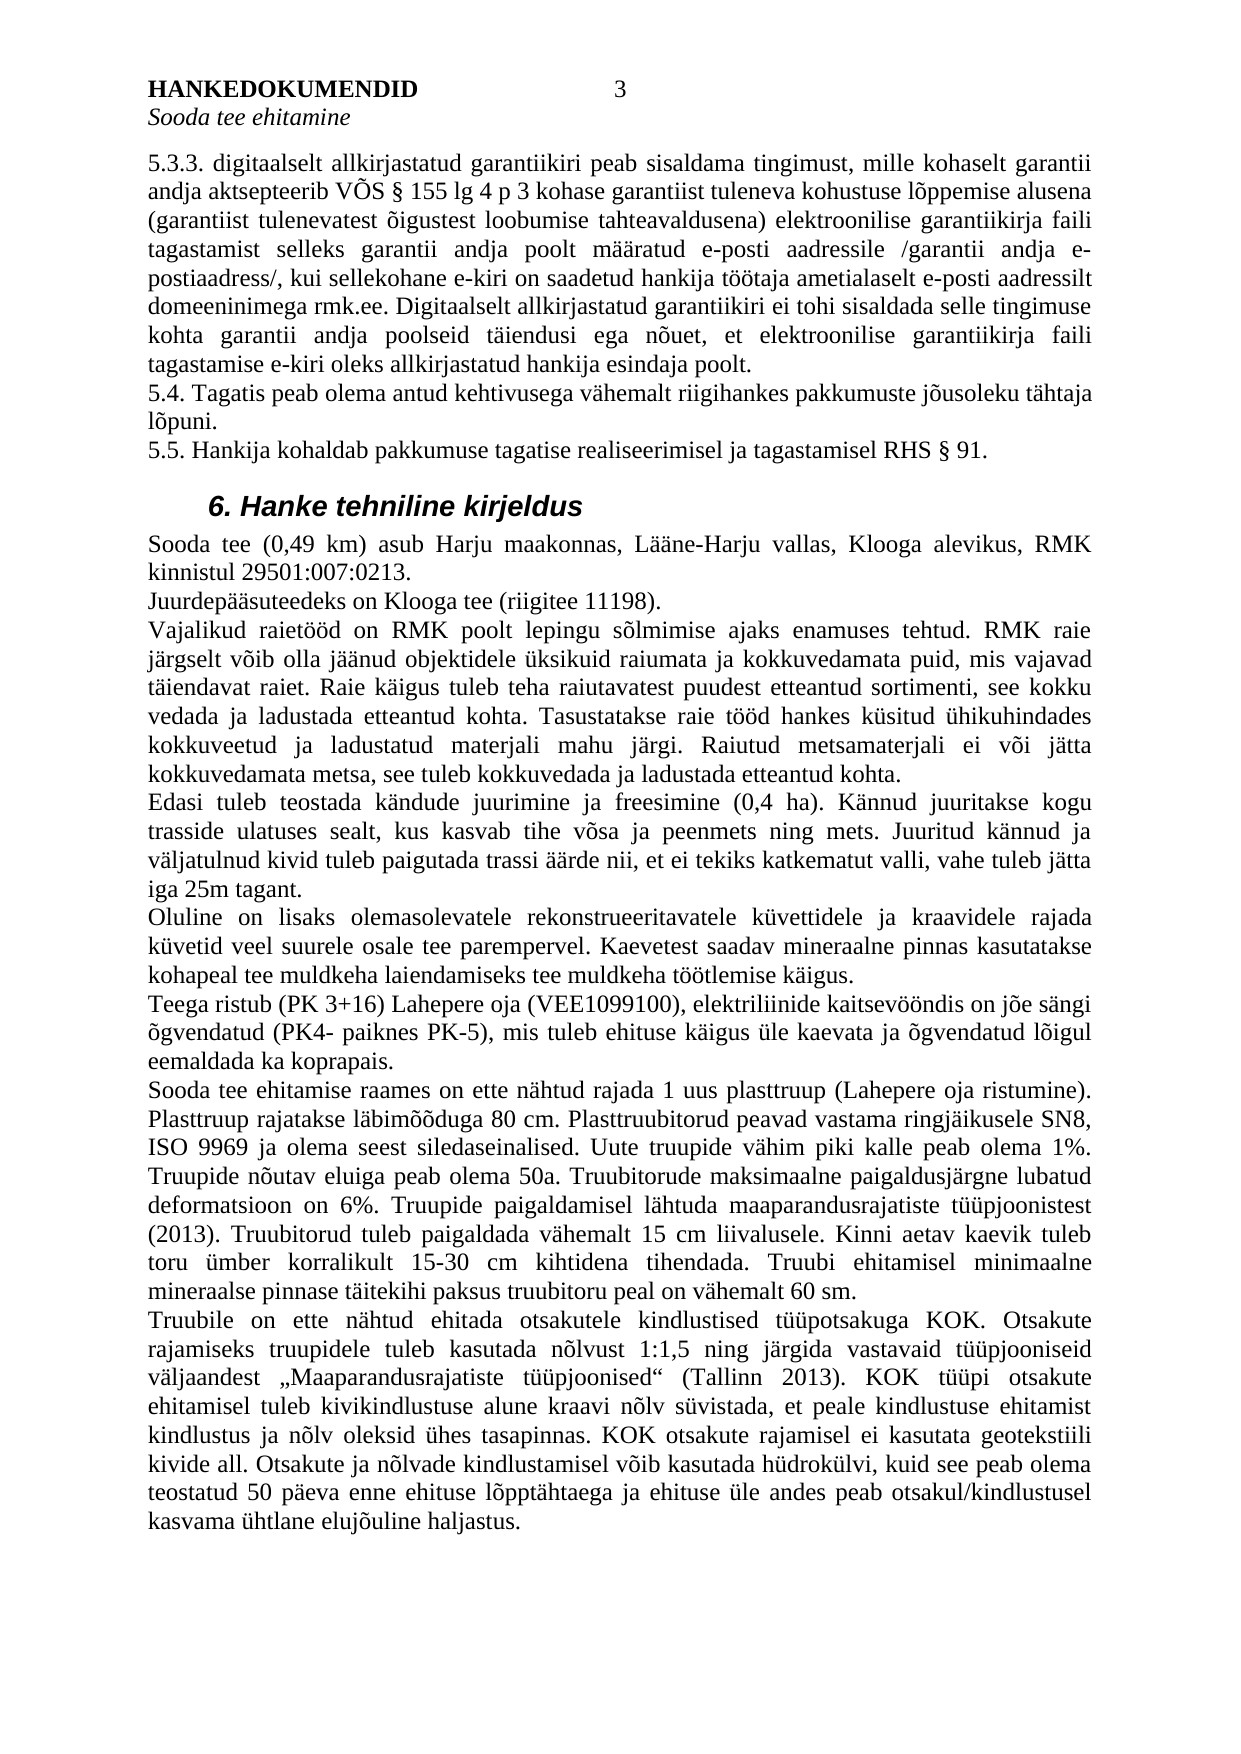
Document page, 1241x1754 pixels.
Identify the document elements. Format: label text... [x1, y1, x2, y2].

text Oluline on lisaks olemasolevatele rekonstrueeritavatele küvettidele ja kraavidele rajada küvetid veel suurele osale tee parempervel. Kaevetest saadav mineraalne pinnas kasutatakse kohapeal tee muldkeha laiendamiseks tee muldkeha töötlemise käigus. [148, 902, 1093, 989]
text Edasi tuleb teostada kändude juurimine ja freesimine (0,4 ha). Kännud juuritakse kogu trasside ulatuses sealt, kus kasvab tihe võsa ja peenmets ning mets. Juuritud kännud ja väljatulnud kivid tuleb paigutada trassi äärde nii, et ei tekiks katkematut valli, vahe tuleb jätta iga 25m tagant. [148, 787, 1093, 902]
subtitle 6. Hanke tehniline kirjeldus [208, 489, 1093, 522]
text Sooda tee ehitamise raames on ette nähtud rajada 1 uus plasttruup (Lahepere oja ristumine). Plasttruup rajatakse läbimõõduga 80 cm. Plasttruubitorud peavad vastama ringjäikusele SN8, ISO 9969 ja olema seest siledaseinalised. Uute truupide vähim piki kalle peab olema 1%. Truupide nõutav eluiga peab olema 50a. Truubitorude maksimaalne paigaldusjärgne lubatud deformatsioon on 6%. Truupide paigaldamisel lähtuda maaparandusrajatiste tüüpjoonistest (2013). Truubitorud tuleb paigaldada vähemalt 15 cm liivalusele. Kinni aetav kaevik tuleb toru ümber korralikult 15-30 cm kihtidena tihendada. Truubi ehitamisel minimaalne mineraalse pinnase täitekihi paksus truubitoru peal on vähemalt 60 sm. [148, 1075, 1093, 1305]
text Vajalikud raietööd on RMK poolt lepingu sõlmimise ajaks enamuses tehtud. RMK raie järgselt võib olla jäänud objektidele üksikuid raiumata ja kokkuvedamata puid, mis vajavad täiendavat raiet. Raie käigus tuleb teha raiutavatest puudest etteantud sortimenti, see kokku vedada ja ladustada etteantud kohta. Tasustatakse raie tööd hankes küsitud ühikuhindades kokkuveetud ja ladustatud materjali mahu järgi. Raiutud metsamaterjali ei või jätta kokkuvedamata metsa, see tuleb kokkuvedada ja ladustada etteantud kohta. [148, 615, 1093, 787]
text Truubile on ette nähtud ehitada otsakutele kindlustised tüüpotsakuga KOK. Otsakute rajamiseks truupidele tuleb kasutada nõlvust 1:1,5 ning järgida vastavaid tüüpjooniseid väljaandest „Maaparandusrajatiste tüüpjoonised“ (Tallinn 2013). KOK tüüpi otsakute ehitamisel tuleb kivikindlustuse alune kraavi nõlv süvistada, et peale kindlustuse ehitamist kindlustus ja nõlv oleksid ühes tasapinnas. KOK otsakute rajamisel ei kasutata geotekstiili kivide all. Otsakute ja nõlvade kindlustamisel võib kasutada hüdrokülvi, kuid see peab olema teostatud 50 päeva enne ehituse lõpptähtaega ja ehituse üle andes peab otsakul/kindlustusel kasvama ühtlane elujõuline haljastus. [148, 1305, 1093, 1535]
text 5.4. Tagatis peab olema antud kehtivusega vähemalt riigihankes pakkumuste jõusoleku tähtaja lõpuni. [148, 378, 1093, 435]
text Juurdepääsuteedeks on Klooga tee (riigitee 11198). [148, 586, 1093, 615]
text Teega ristub (PK 3+16) Lahepere oja (VEE1099100), elektriliinide kaitsevööndis on jõe sängi õgvendatud (PK4- paiknes PK-5), mis tuleb ehituse käigus üle kaevata ja õgvendatud lõigul eemaldada ka koprapais. [148, 989, 1093, 1075]
text 5.5. Hankija kohaldab pakkumuse tagatise realiseerimisel ja tagastamisel RHS § 91. [148, 435, 1093, 464]
text Sooda tee (0,49 km) asub Harju maakonnas, Lääne-Harju vallas, Klooga alevikus, RMK kinnistul 29501:007:0213. [148, 529, 1093, 586]
text 5.3.3. digitaalselt allkirjastatud garantiikiri peab sisaldama tingimust, mille kohaselt garantii andja aktsepteerib VÕS § 155 lg 4 p 3 kohase garantiist tuleneva kohustuse lõppemise alusena (garantiist tulenevatest õigustest loobumise tahteavaldusena) elektroonilise garantiikirja faili tagastamist selleks garantii andja poolt määratud e-posti aadressile /garantii andja e-postiaadress/, kui sellekohane e-kiri on saadetud hankija töötaja ametialaselt e-posti aadressilt domeeninimega rmk.ee. Digitaalselt allkirjastatud garantiikiri ei tohi sisaldada selle tingimuse kohta garantii andja poolseid täiendusi ega nõuet, et elektroonilise garantiikirja faili tagastamise e-kiri oleks allkirjastatud hankija esindaja poolt. [148, 148, 1093, 378]
